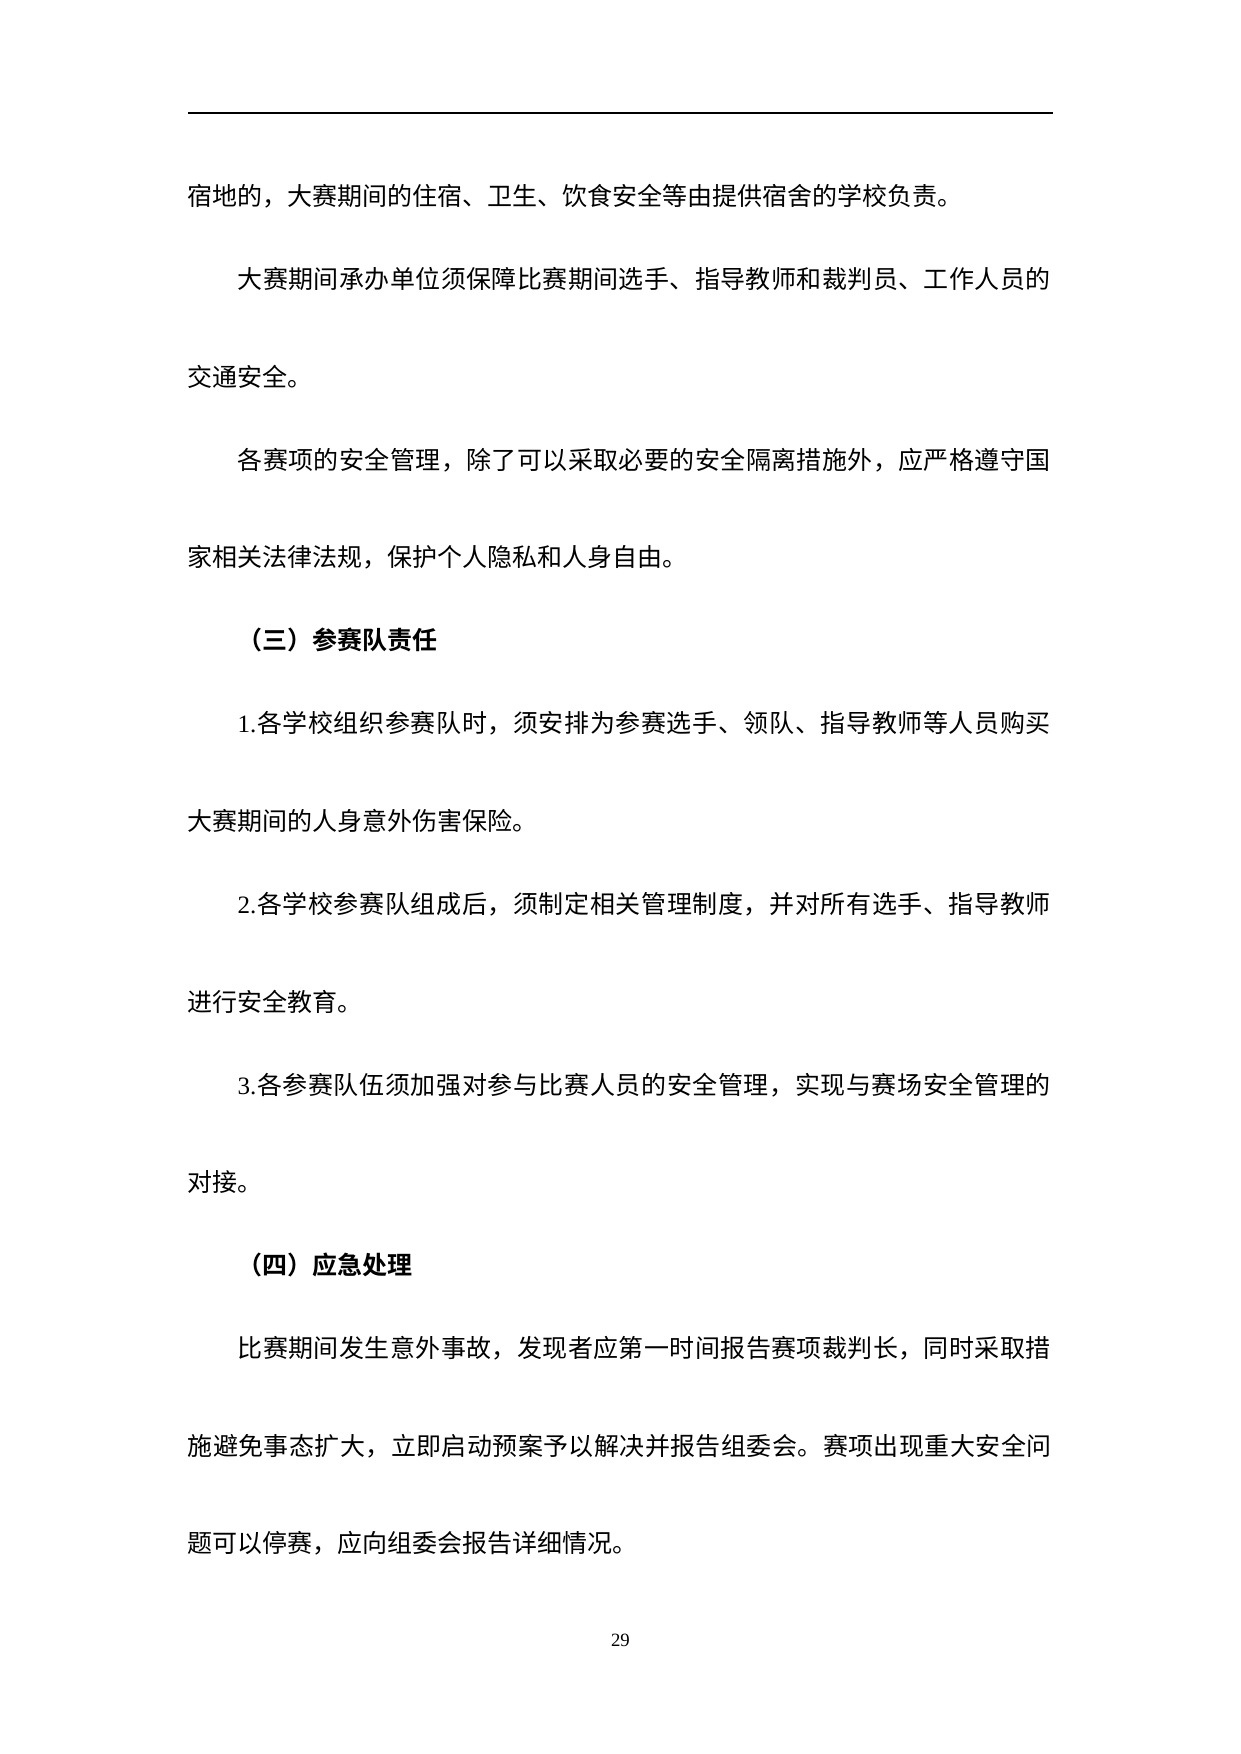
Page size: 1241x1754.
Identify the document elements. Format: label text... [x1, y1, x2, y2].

subtitle （三）参赛队责任 [187, 606, 1053, 671]
text 大赛期间承办单位须保障比赛期间选手、指导教师和裁判员、工作人员的交通安全。 [187, 245, 1053, 408]
subtitle （四）应急处理 [187, 1231, 1053, 1296]
text 各赛项的安全管理，除了可以采取必要的安全隔离措施外，应严格遵守国家相关法律法规，保护个人隐私和人身自由。 [187, 426, 1053, 588]
text 1.各学校组织参赛队时，须安排为参赛选手、领队、指导教师等人员购买大赛期间的人身意外伤害保险。 [187, 689, 1053, 852]
text 2.各学校参赛队组成后，须制定相关管理制度，并对所有选手、指导教师进行安全教育。 [187, 870, 1053, 1033]
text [187, 162, 1053, 227]
text 3.各参赛队伍须加强对参与比赛人员的安全管理，实现与赛场安全管理的对接。 [187, 1051, 1053, 1213]
text 比赛期间发生意外事故，发现者应第一时间报告赛项裁判长，同时采取措施避免事态扩大，立即启动预案予以解决并报告组委会。赛项出现重大安全问题可以停赛，应向组委会报告详细情况。 [187, 1314, 1053, 1574]
